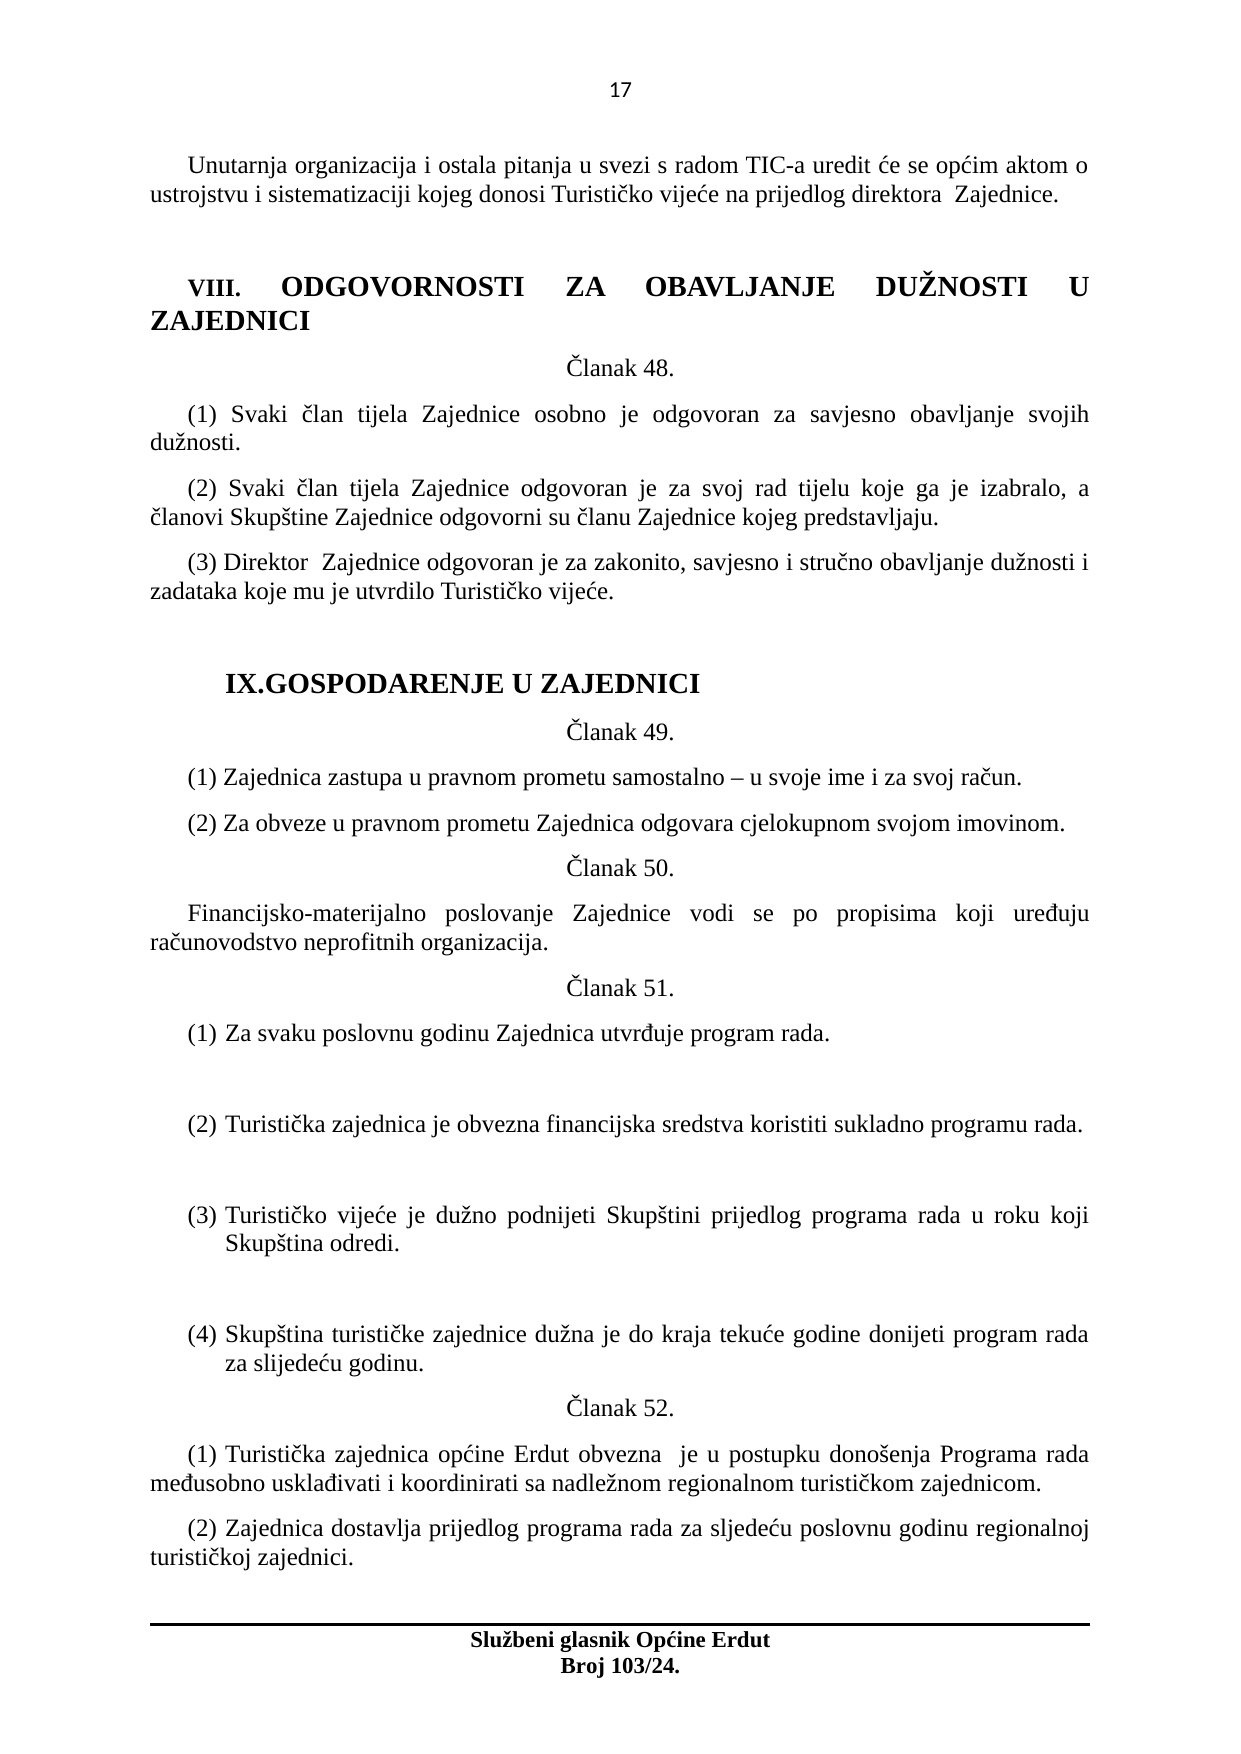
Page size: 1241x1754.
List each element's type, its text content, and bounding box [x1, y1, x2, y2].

text Članak 52. [150, 1393, 1090, 1422]
text Članak 51. [150, 973, 1090, 1001]
text (1) Svaki član tijela Zajednice osobno je odgovoran za savjesno obavljanje svojih dužnosti. [150, 399, 1090, 456]
text Unutarnja organizacija i ostala pitanja u svezi s radom TIC-a uredit će se općim aktom o ustrojstvu i sistematizaciji kojeg donosi Turističko vijeće na prijedlog direktora Zajednice. [150, 150, 1090, 207]
text (2) Za obveze u pravnom prometu Zajednica odgovara cjelokupnom svojom imovinom. [150, 808, 1090, 836]
list Turističko vijeće je dužno podnijeti Skupštini prijedlog programa rada u roku koji Skupština odredi. [187, 1200, 1090, 1257]
list Turistička zajednica općine Erdut obvezna je u postupku donošenja Programa rada međusobno usklađivati i koordinirati sa nadležnom regionalnom turističkom zajednicom. [150, 1439, 1090, 1496]
list Zajednica dostavlja prijedlog programa rada za sljedeću poslovnu godinu regionalnoj turističkoj zajednici. [150, 1513, 1090, 1571]
text VIII. ODGOVORNOSTI ZA OBAVLJANJE DUŽNOSTI U ZAJEDNICI [150, 269, 1090, 337]
text (3) Direktor Zajednice odgovoran je za zakonito, savjesno i stručno obavljanje dužnosti i zadataka koje mu je utvrdilo Turističko vijeće. [150, 547, 1090, 604]
text (2) Svaki član tijela Zajednice odgovoran je za svoj rad tijelu koje ga je izabralo, a članovi Skupštine Zajednice odgovorni su članu Zajednice kojeg predstavljaju. [150, 473, 1090, 530]
text (1) Zajednica zastupa u pravnom prometu samostalno – u svoje ime i za svoj račun. [150, 762, 1090, 791]
text IX.GOSPODARENJE U ZAJEDNICI [225, 667, 1090, 700]
text Članak 49. [150, 717, 1090, 746]
text Članak 50. [150, 853, 1090, 882]
list Za svaku poslovnu godinu Zajednica utvrđuje program rada. [187, 1018, 1090, 1047]
text Članak 48. [150, 353, 1090, 382]
text Financijsko-materijalno poslovanje Zajednice vodi se po propisima koji uređuju računovodstvo neprofitnih organizacija. [150, 898, 1090, 956]
list Skupština turističke zajednice dužna je do kraja tekuće godine donijeti program rada za slijedeću godinu. [187, 1319, 1090, 1377]
list Turistička zajednica je obvezna financijska sredstva koristiti sukladno programu rada. [187, 1109, 1090, 1138]
